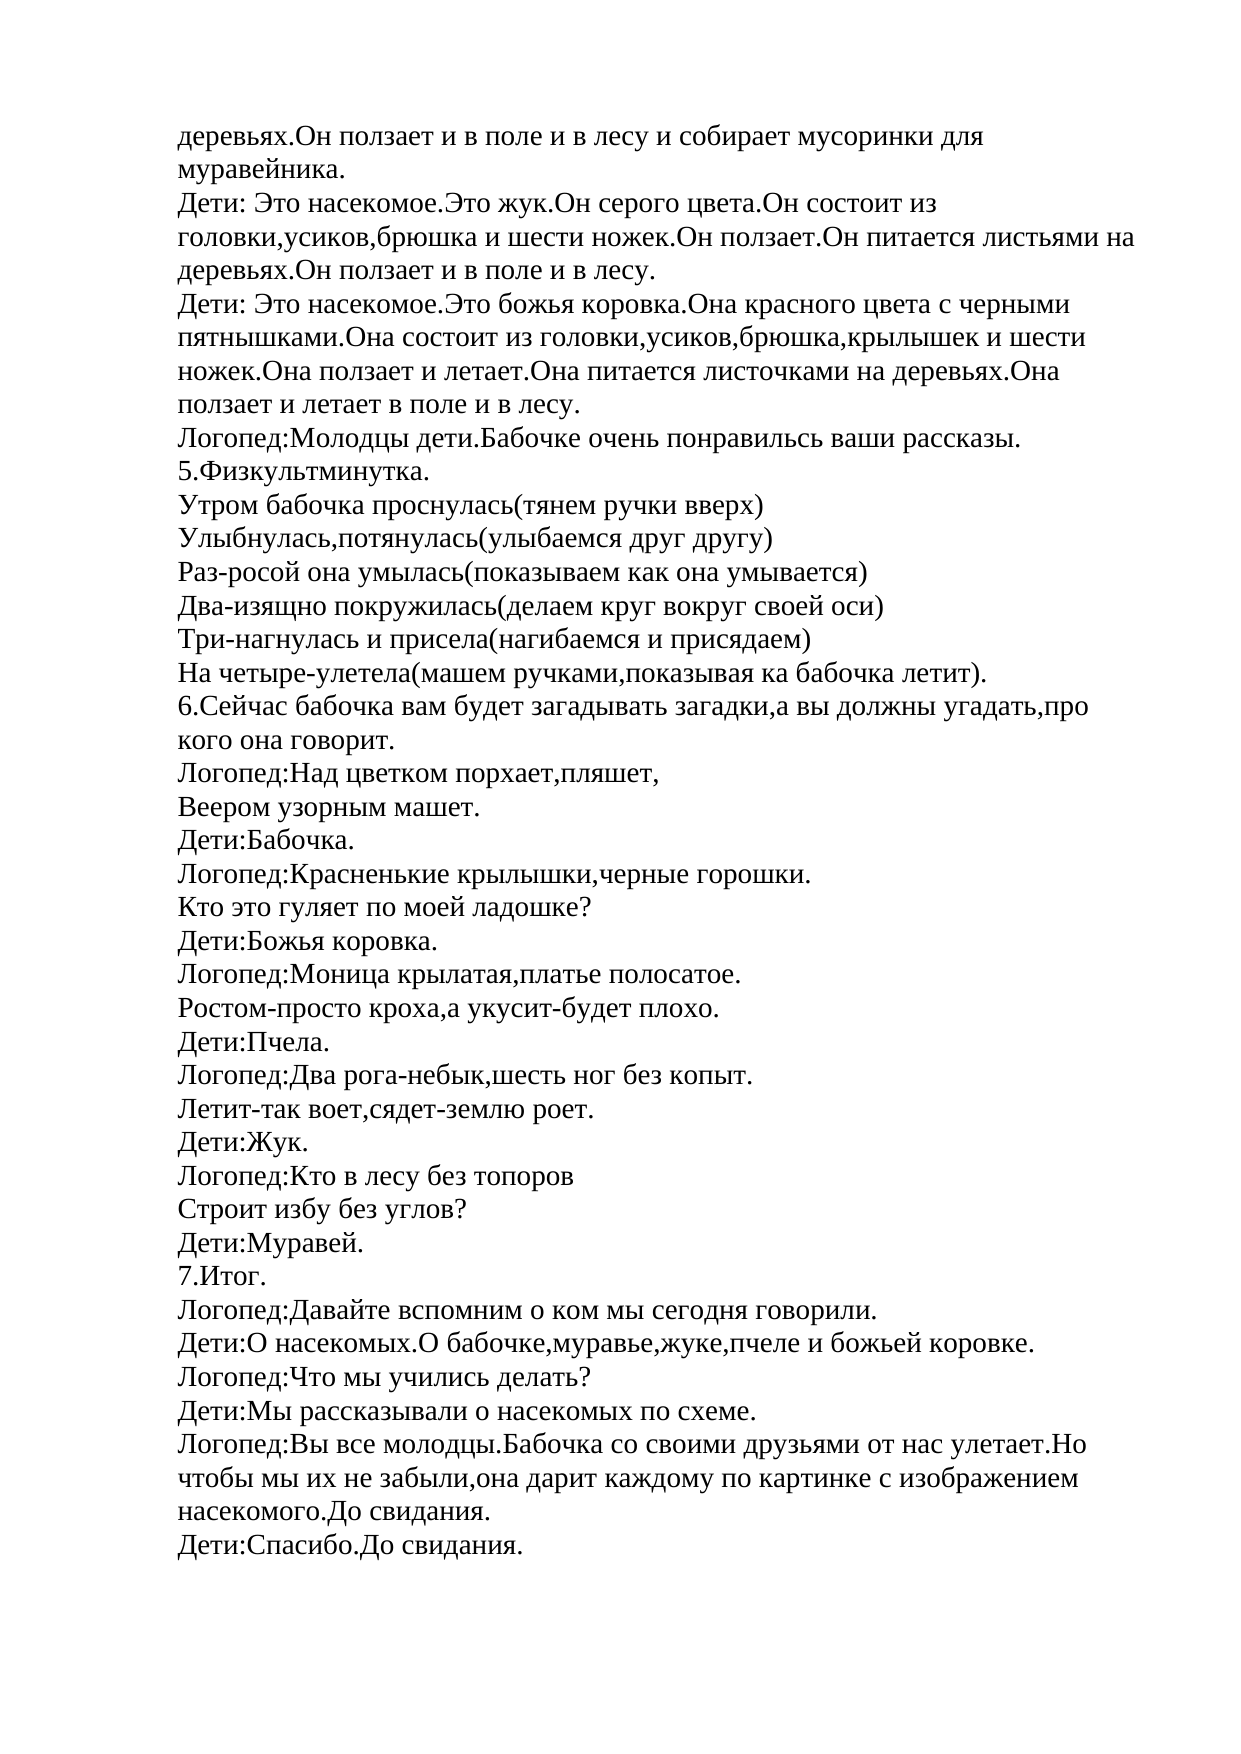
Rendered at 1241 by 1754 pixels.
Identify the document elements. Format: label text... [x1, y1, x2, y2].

text Летит-так воет,сядет-землю роет. [177, 1091, 1152, 1124]
text Дети:Пчела. [177, 1024, 1152, 1057]
text Логопед:Что мы учились делать? [177, 1359, 1152, 1393]
text Логопед:Кто в лесу без топоров [177, 1158, 1152, 1191]
text Логопед:Молодцы дети.Бабочке очень понравильсь ваши рассказы. [177, 420, 1152, 453]
text Дети:Мы рассказывали о насекомых по схеме. [177, 1393, 1152, 1426]
text Дети:Бабочка. [177, 822, 1152, 856]
text Дети:Спасибо.До свидания. [177, 1527, 1152, 1560]
text Дети:Божья коровка. [177, 923, 1152, 957]
text Утром бабочка проснулась(тянем ручки вверх) [177, 487, 1152, 521]
text 7.Итог. [177, 1258, 1152, 1292]
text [177, 118, 1152, 185]
text Логопед:Моница крылатая,платье полосатое. [177, 957, 1152, 990]
text Веером узорным машет. [177, 789, 1152, 822]
text 6.Сейчас бабочка вам будет загадывать загадки,а вы должны угадать,про кого она говорит. [177, 688, 1152, 755]
text Дети: Это насекомое.Это жук.Он серого цвета.Он состоит из головки,усиков,брюшка и шести ножек.Он ползает.Он питается листьями на деревьях.Он ползает и в поле и в лесу. [177, 185, 1152, 286]
text Логопед:Над цветком порхает,пляшет, [177, 755, 1152, 789]
text Логопед:Два рога-небык,шесть ног без копыт. [177, 1057, 1152, 1091]
text Два-изящно покружилась(делаем круг вокруг своей оси) [177, 588, 1152, 621]
text Дети: Это насекомое.Это божья коровка.Она красного цвета с черными пятнышками.Она состоит из головки,усиков,брюшка,крылышек и шести ножек.Она ползает и летает.Она питается листочками на деревьях.Она ползает и летает в поле и в лесу. [177, 286, 1152, 420]
text Логопед:Давайте вспомним о ком мы сегодня говорили. [177, 1292, 1152, 1326]
text Строит избу без углов? [177, 1191, 1152, 1225]
text Дети:Жук. [177, 1124, 1152, 1158]
text Ростом-просто кроха,а укусит-будет плохо. [177, 990, 1152, 1024]
text Дети:Муравей. [177, 1225, 1152, 1258]
text Улыбнулась,потянулась(улыбаемся друг другу) [177, 521, 1152, 554]
text 5.Физкультминутка. [177, 453, 1152, 487]
text Дети:О насекомых.О бабочке,муравье,жуке,пчеле и божьей коровке. [177, 1326, 1152, 1359]
text Кто это гуляет по моей ладошке? [177, 889, 1152, 923]
text Логопед:Вы все молодцы.Бабочка со своими друзьями от нас улетает.Но чтобы мы их не забыли,она дарит каждому по картинке с изображением насекомого.До свидания. [177, 1426, 1152, 1527]
text Три-нагнулась и присела(нагибаемся и присядаем) [177, 621, 1152, 655]
text Раз-росой она умылась(показываем как она умывается) [177, 554, 1152, 588]
text Логопед:Красненькие крылышки,черные горошки. [177, 856, 1152, 889]
text На четыре-улетела(машем ручками,показывая ка бабочка летит). [177, 655, 1152, 688]
